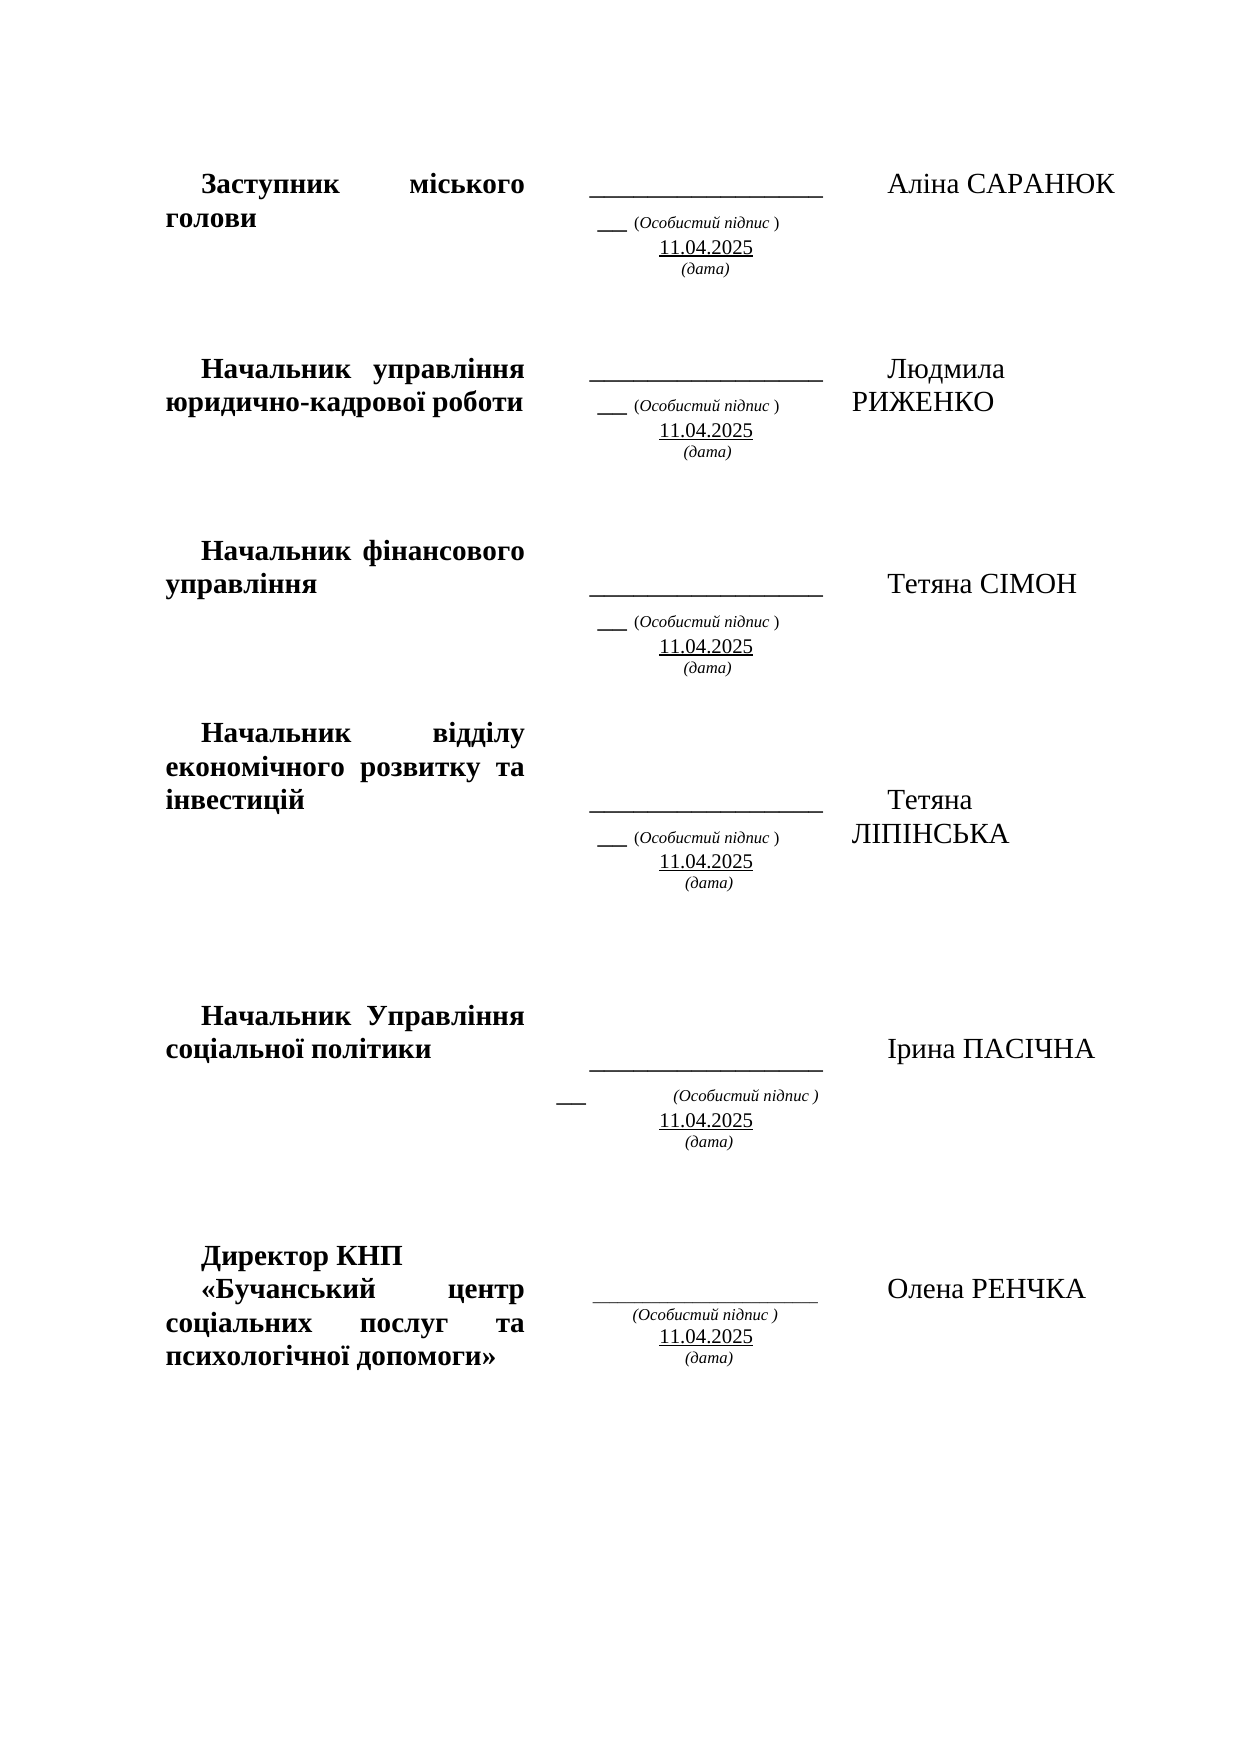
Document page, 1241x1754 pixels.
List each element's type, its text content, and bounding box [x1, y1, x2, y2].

table_cell Начальник управління юридично-кадрової роботи [150, 317, 536, 499]
table_cell Начальник Управління соціальної політики [150, 964, 536, 1171]
table_cell Олена РЕНЧКА [836, 1171, 1147, 1396]
table_cell __________________ (Особистий підпис ) 11.04.2025 (дата) [536, 715, 836, 964]
table_cell Начальник відділу економічного розвитку та інвестицій [150, 715, 536, 964]
table_cell __________________ (Особистий підпис ) 11.04.2025 (дата) [536, 317, 836, 499]
table_cell ___________________________ (Особистий підпис ) 11.04.2025 (дата) [536, 1171, 836, 1396]
table_cell __________________ (Особистий підпис ) 11.04.2025 (дата) [536, 964, 836, 1171]
table_header Заступник міського голови [150, 166, 536, 317]
table_header Аліна САРАНЮК [836, 166, 1147, 317]
table_cell Начальник фінансового управління [150, 499, 536, 715]
table_header __________________ (Особистий підпис ) 11.04.2025 (дата) [536, 166, 836, 317]
table_cell Тетяна ЛІПІНСЬКА [836, 715, 1147, 964]
table_cell Ірина ПАСІЧНА [836, 964, 1147, 1171]
table_cell __________________ (Особистий підпис ) 11.04.2025 (дата) [536, 499, 836, 715]
table_cell Людмила РИЖЕНКО [836, 317, 1147, 499]
table_cell Директор КНП «Бучанський центр соціальних послуг та психологічної допомоги» [150, 1171, 536, 1396]
table_cell Тетяна СІМОН [836, 499, 1147, 715]
